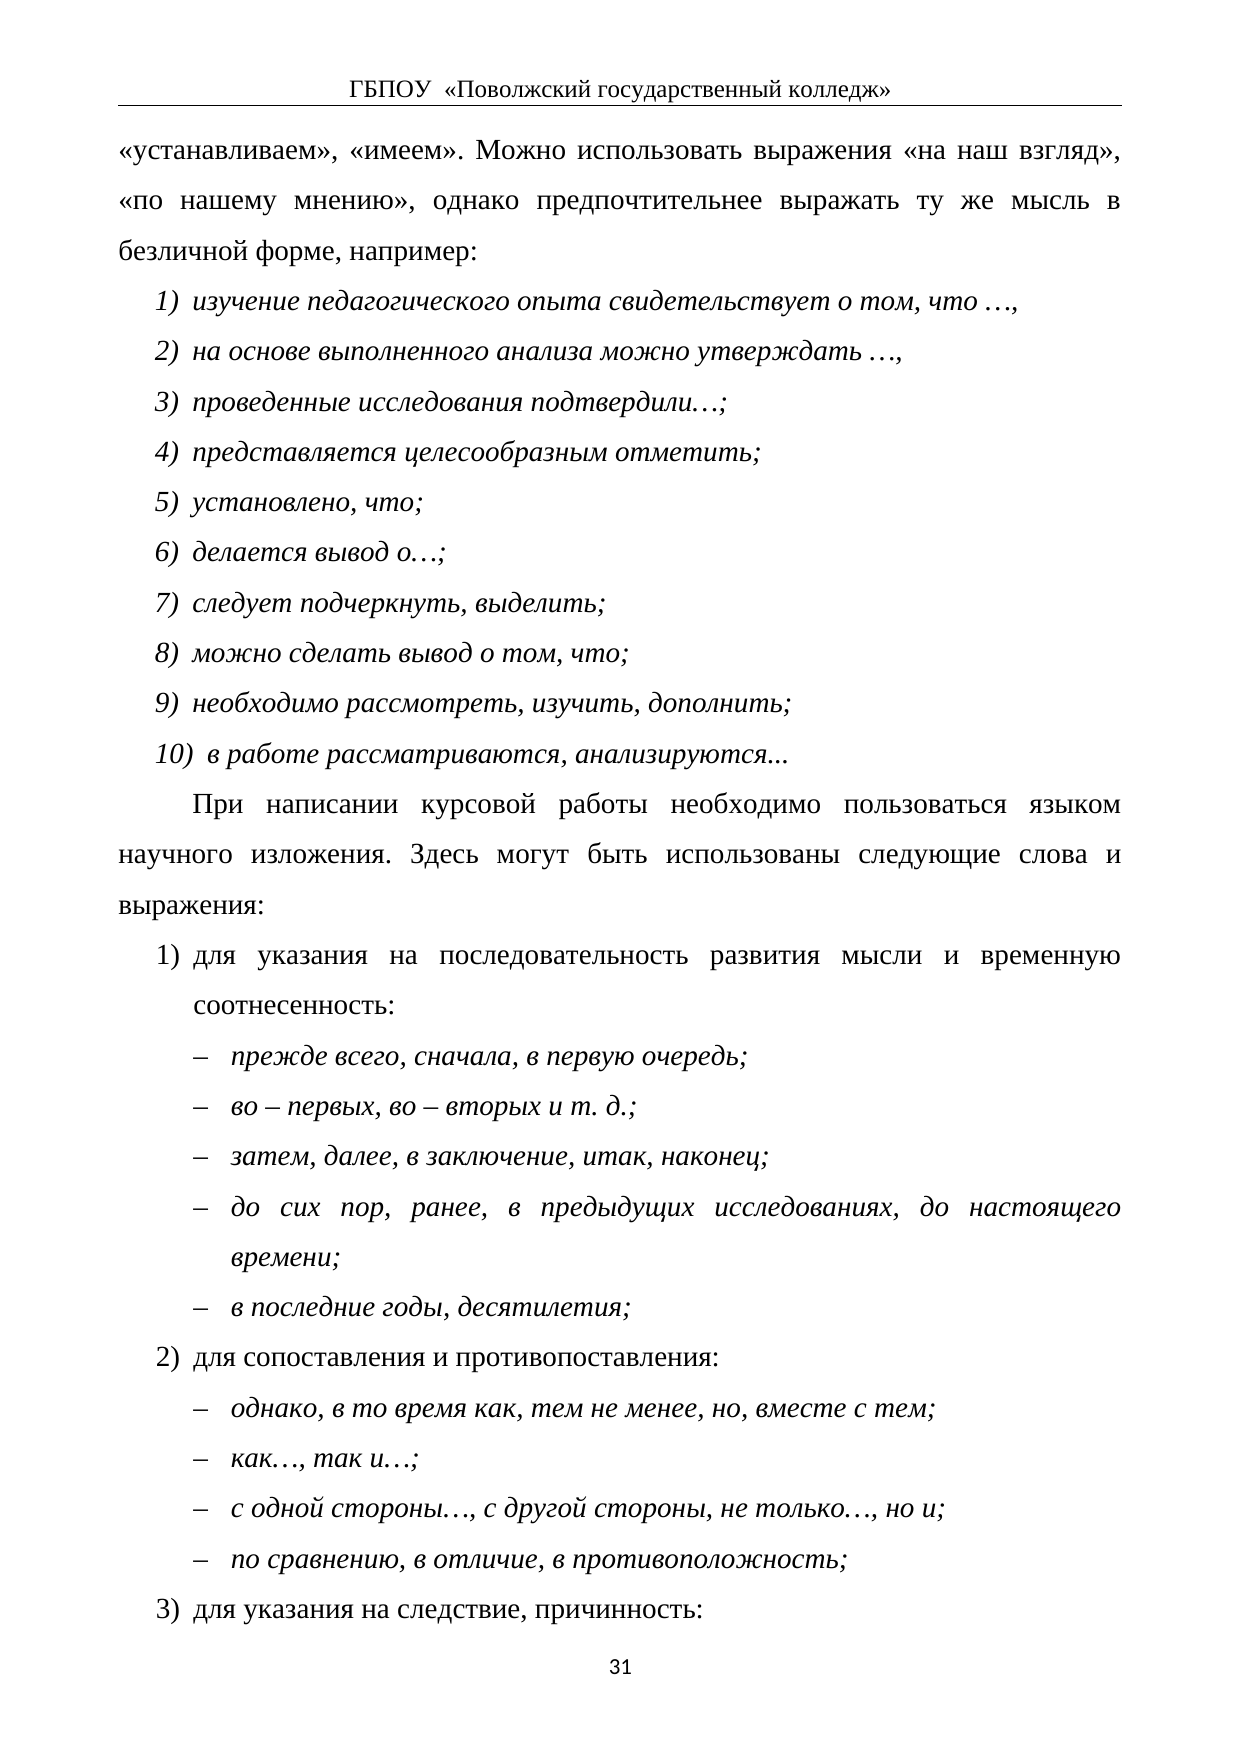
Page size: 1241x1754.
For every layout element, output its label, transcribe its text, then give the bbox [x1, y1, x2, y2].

list установлено, что; [154, 484, 1122, 518]
list затем, далее, в заключение, итак, наконец; [193, 1138, 1122, 1172]
list в последние годы, десятилетия; [193, 1289, 1122, 1323]
list на основе выполненного анализа можно утверждать …, [154, 333, 1122, 367]
list можно сделать вывод о том, что; [154, 635, 1122, 669]
list до сих пор, ранее, в предыдущих исследованиях, до настоящего времени; [193, 1189, 1122, 1272]
list изучение педагогического опыта свидетельствует о том, что …, [154, 283, 1122, 317]
list для указания на последовательность развития мысли и временную соотнесенность: [156, 937, 1122, 1021]
list для указания на следствие, причинность: [156, 1591, 1122, 1625]
list как…, так и…; [193, 1440, 1122, 1474]
list проведенные исследования подтвердили…; [154, 384, 1122, 417]
list в работе рассматриваются, анализируются... [154, 736, 1122, 769]
list однако, в то время как, тем не менее, но, вместе с тем; [193, 1390, 1122, 1423]
list представляется целесообразным отметить; [154, 434, 1122, 467]
list прежде всего, сначала, в первую очередь; [193, 1038, 1122, 1071]
text При написании курсовой работы необходимо пользоваться языком научного изложения. Здесь могут быть использованы следующие слова и выражения: [118, 786, 1122, 920]
list во – первых, во – вторых и т. д.; [193, 1088, 1122, 1122]
list для сопоставления и противопоставления: [156, 1339, 1122, 1373]
list по сравнению, в отличие, в противоположность; [193, 1541, 1122, 1574]
list делается вывод о…; [154, 534, 1122, 568]
list необходимо рассмотреть, изучить, дополнить; [154, 686, 1122, 719]
list следует подчеркнуть, выделить; [154, 585, 1122, 618]
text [118, 132, 1122, 266]
list с одной стороны…, с другой стороны, не только…, но и; [193, 1491, 1122, 1524]
